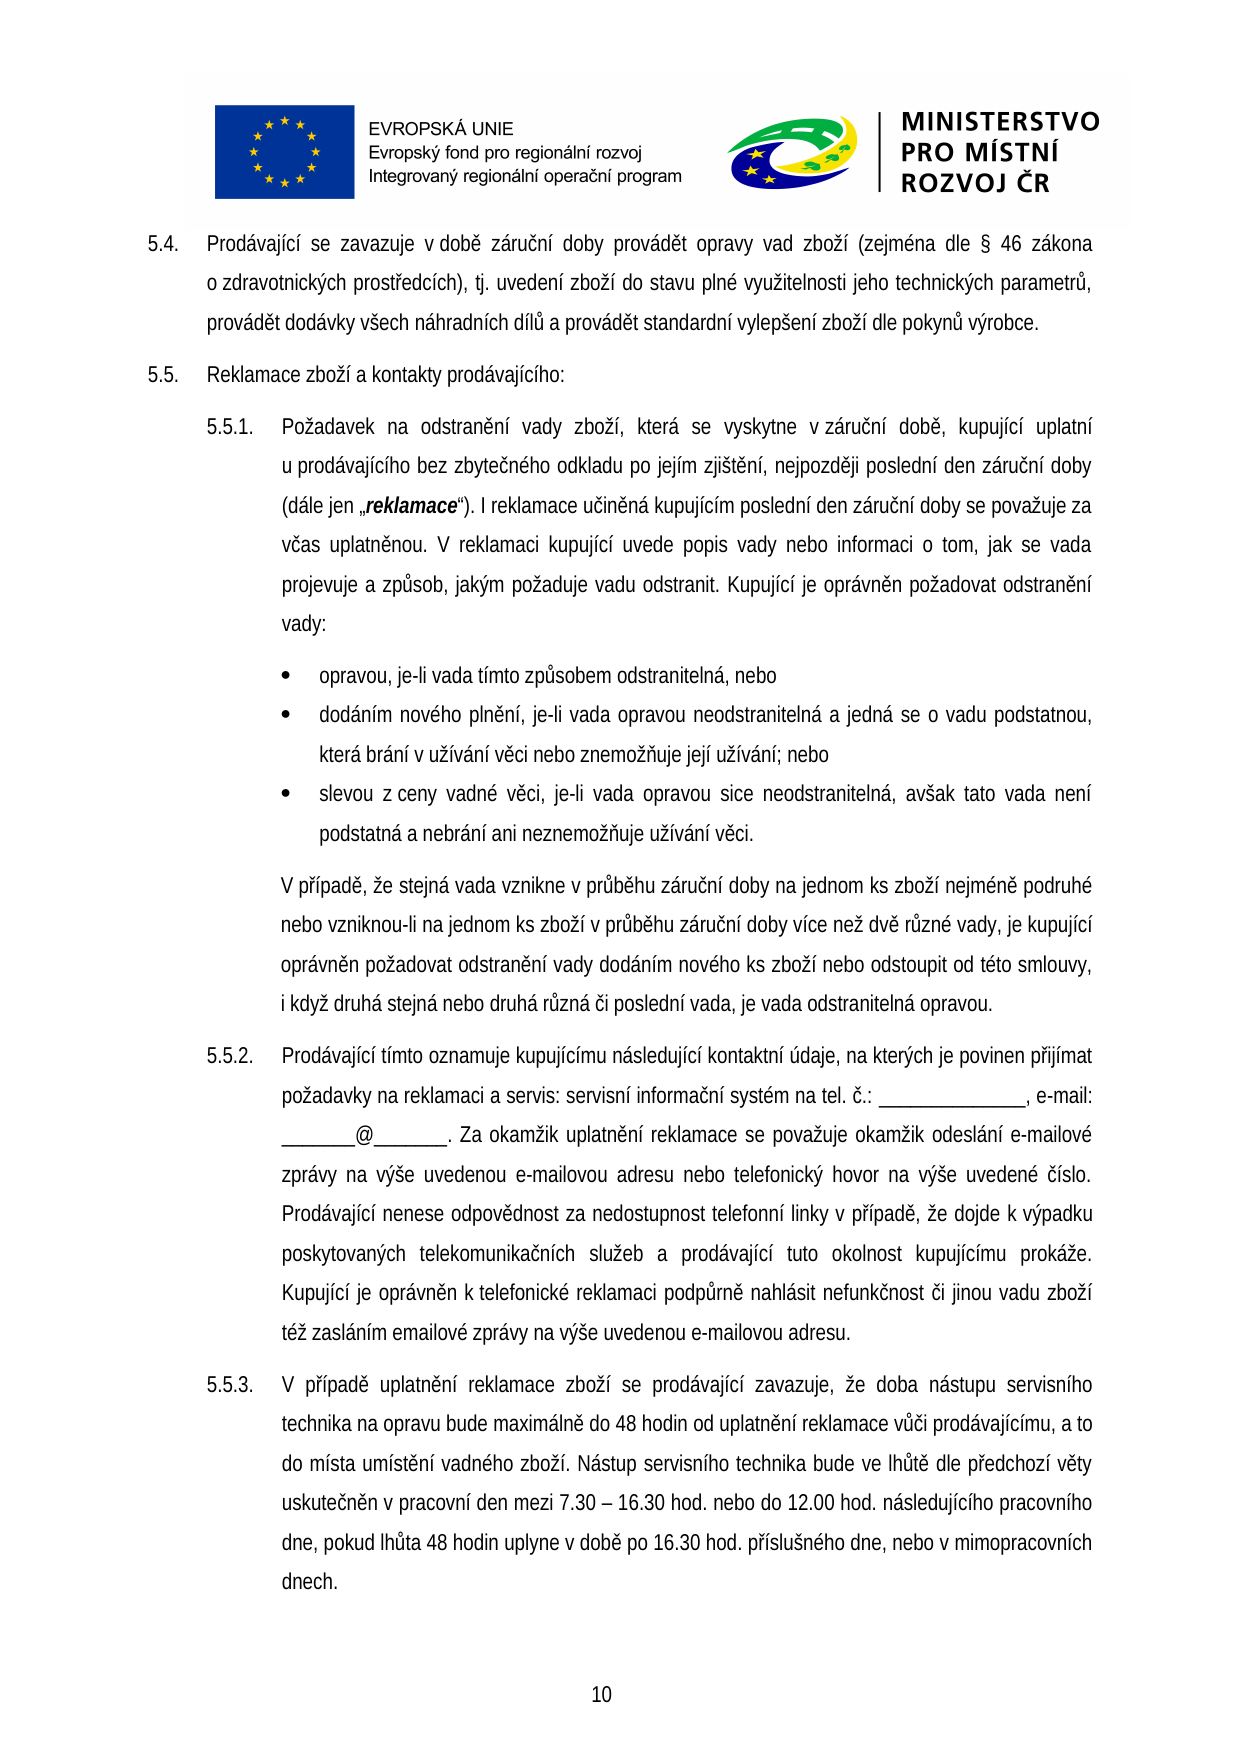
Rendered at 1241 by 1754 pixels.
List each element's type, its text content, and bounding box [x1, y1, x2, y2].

list V případě uplatnění reklamace zboží se prodávající zavazuje, že doba nástupu servisního technika na opravu bude maximálně do 48 hodin od uplatnění reklamace vůči prodávajícímu, a to do místa umístění vadného zboží. Nástup servisního technika bude ve lhůtě dle předchozí věty uskutečněn v pracovní den mezi 7.30 – 16.30 hod. nebo do 12.00 hod. následujícího pracovního dne, pokud lhůta 48 hodin uplyne v době po 16.30 hod. příslušného dne, nebo v mimopracovních dnech. [207, 1371, 1093, 1594]
list opravou, je-li vada tímto způsobem odstranitelná, nebo [282, 662, 1093, 688]
list Prodávající tímto oznamuje kupujícímu následující kontaktní údaje, na kterých je povinen přijímat požadavky na reklamaci a servis: servisní informační systém na tel. č.: ______________, e-mail: _______@_______. Za okamžik uplatnění reklamace se považuje okamžik odeslání e-mailové zprávy na výše uvedenou e-mailovou adresu nebo telefonický hovor na výše uvedené číslo. Prodávající nenese odpovědnost za nedostupnost telefonní linky v případě, že dojde k výpadku poskytovaných telekomunikačních služeb a prodávající tuto okolnost kupujícímu prokáže. Kupující je oprávněn k telefonické reklamaci podpůrně nahlásit nefunkčnost či jinou vadu zboží též zasláním emailové zprávy na výše uvedenou e-mailovou adresu. [207, 1042, 1093, 1345]
list Prodávající se zavazuje v době záruční doby provádět opravy vad zboží (zejména dle § 46 zákona o zdravotnických prostředcích), tj. uvedení zboží do stavu plné využitelnosti jeho technických parametrů, provádět dodávky všech náhradních dílů a provádět standardní vylepšení zboží dle pokynů výrobce. [148, 230, 1093, 335]
picture [184, 73, 1130, 230]
list dodáním nového plnění, je-li vada opravou neodstranitelná a jedná se o vadu podstatnou, která brání v užívání věci nebo znemožňuje její užívání; nebo [282, 701, 1093, 767]
list Požadavek na odstranění vady zboží, která se vyskytne v záruční době, kupující uplatní u prodávajícího bez zbytečného odkladu po jejím zjištění, nejpozději poslední den záruční doby (dále jen „reklamace“). I reklamace učiněná kupujícím poslední den záruční doby se považuje za včas uplatněnou. V reklamaci kupující uvede popis vady nebo informaci o tom, jak se vada projevuje a způsob, jakým požaduje vadu odstranit. Kupující je oprávněn požadovat odstranění vady: [207, 413, 1093, 636]
list slevou z ceny vadné věci, je-li vada opravou sice neodstranitelná, avšak tato vada není podstatná a nebrání ani neznemožňuje užívání věci. [282, 780, 1093, 846]
text V případě, že stejná vada vznikne v průběhu záruční doby na jednom ks zboží nejméně podruhé nebo vzniknou-li na jednom ks zboží v průběhu záruční doby více než dvě různé vady, je kupující oprávněn požadovat odstranění vady dodáním nového ks zboží nebo odstoupit od této smlouvy, i když druhá stejná nebo druhá různá či poslední vada, je vada odstranitelná opravou. [243, 872, 1093, 1017]
list Reklamace zboží a kontakty prodávajícího: [148, 361, 1093, 387]
